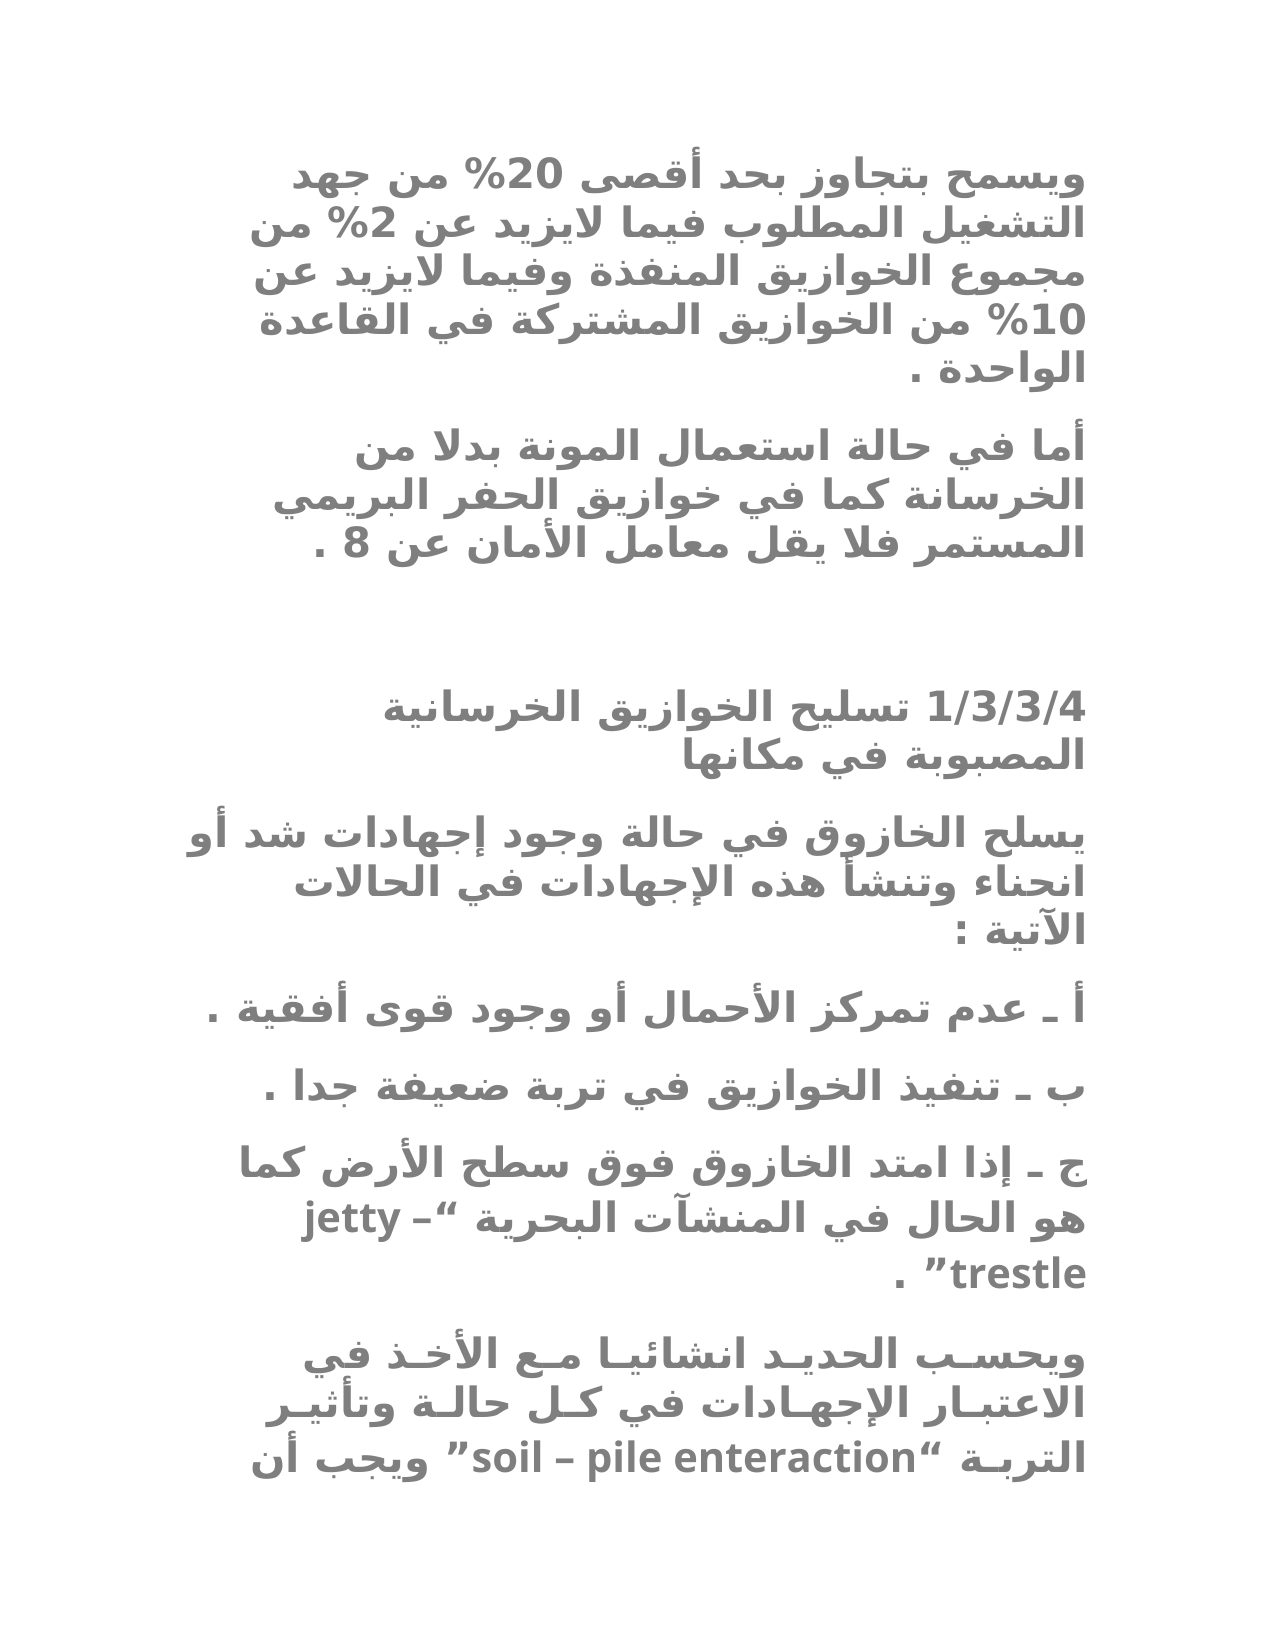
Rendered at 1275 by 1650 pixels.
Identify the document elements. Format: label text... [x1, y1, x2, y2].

text أ ـ عدم تمركز الأحمال أو وجود قوى أفقية . [187, 984, 1087, 1032]
text ويسمح بتجاوز بحد أقصى 20% من جهد التشغيل المطلوب فيما لايزيد عن 2% من مجموع الخوازيق المنفذة وفيما لايزيد عن 10% من الخوازيق المشتركة في القاعدة الواحدة . [187, 150, 1087, 393]
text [187, 1330, 1087, 1484]
text ب ـ تنفيذ الخوازيق في تربة ضعيفة جدا . [187, 1061, 1087, 1110]
text أما في حالة استعمال المونة بدلا من الخرسانة كما في خوازيق الحفر البريمي المستمر فلا يقل معامل الأمان عن 8 . [187, 422, 1087, 567]
text 1/3/3/4 تسليح الخوازيق الخرسانية المصبوبة في مكانها [187, 683, 1087, 780]
text ج ـ إذا امتد الخازوق فوق سطح الأرض كما هو الحال في المنشآت البحرية “jetty – trestle” . [187, 1139, 1087, 1301]
text يسلح الخازوق في حالة وجود إجهادات شد أو انحناء وتنشأ هذه الإجهادات في الحالات الآتية : [187, 809, 1087, 954]
